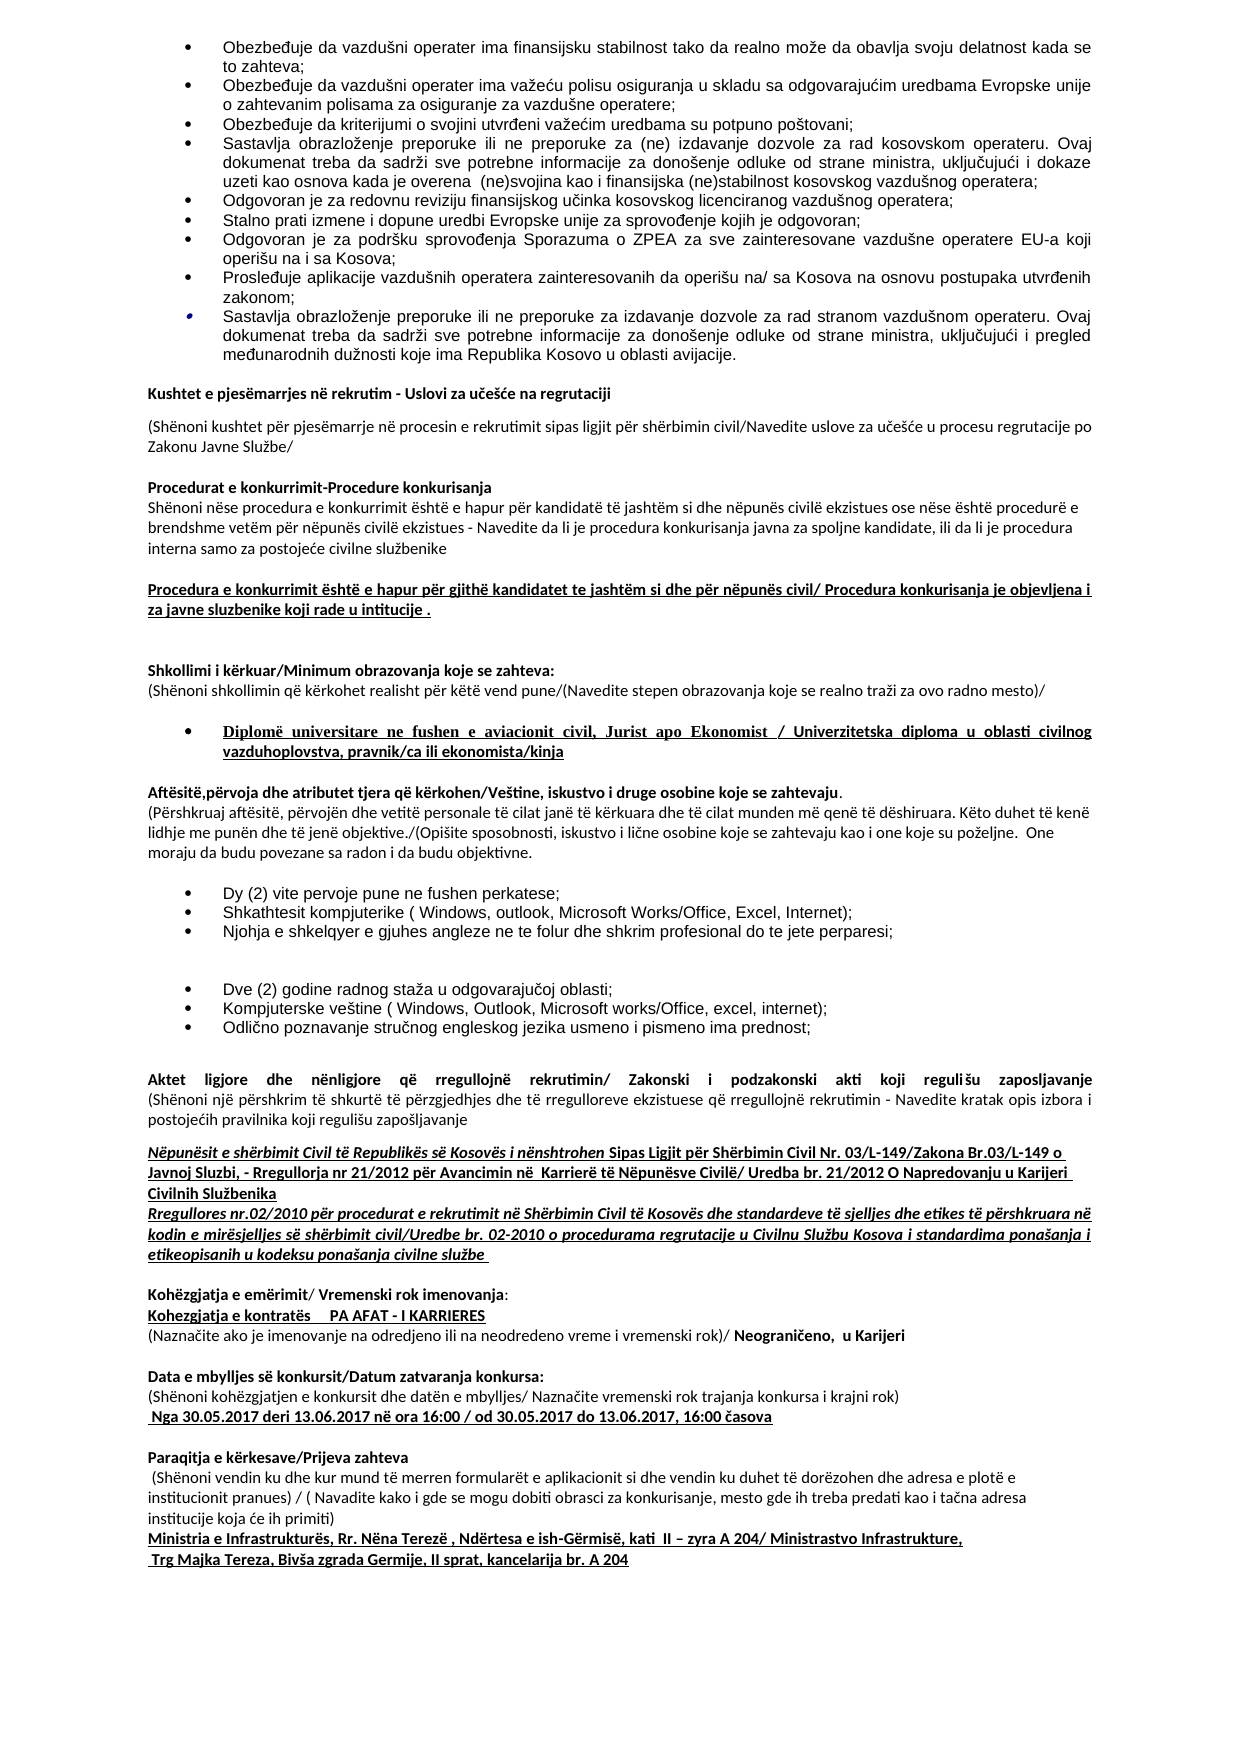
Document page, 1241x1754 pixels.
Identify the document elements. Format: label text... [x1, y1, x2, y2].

text Kushtet e pjesëmarrjes në rekrutim - Uslovi za učešće na regrutaciji [148, 383, 1092, 404]
text Shënoni nëse procedura e konkurrimit është e hapur për kandidatë të jashtëm si dhe nëpunës civilë ekzistues ose nëse është procedurë e brendshme vetëm për nëpunës civilë ekzistues - Navedite da li je procedura konkurisanja javna za spoljne kandidate, ili da li je procedura interna samo za postojeće civilne službenike [148, 497, 1092, 558]
text Kohezgjatja e kontratës PA AFAT - I KARRIERES [148, 1305, 1092, 1325]
text Rregullores nr.02/2010 për procedurat e rekrutimit në Shërbimin Civil të Kosovës dhe standardeve të sjelljes dhe etikes të përshkruara në kodin e mirësjelljes së shërbimit civil/Uredbe br. 02-2010 o procedurama regrutacije u Civilnu Službu Kosova i standardima ponašanja i etikeopisanih u kodeksu ponašanja civilne službe [148, 1222, 1092, 1264]
list Diplomë universitare ne fushen e aviacionit civil, Jurist apo Ekonomist / Univerzitetska diploma u oblasti civilnog vazduhoplovstva, pravnik/ca ili ekonomista/kinja [185, 721, 1092, 762]
list Odgovoran je za podršku sprovođenja Sporazuma o ZPEA za sve zainteresovane vazdušne operatere EU-a koji operišu na i sa Kosova; [185, 230, 1092, 268]
list Prosleđuje aplikacije vazdušnih operatera zainteresovanih da operišu na/ sa Kosova na osnovu postupaka utvrđenih zakonom; [185, 268, 1092, 307]
text Trg Majka Tereza, Bivša zgrada Germije, II sprat, kancelarija br. A 204 [148, 1549, 1092, 1569]
list Sastavlja obrazloženje preporuke ili ne preporuke za izdavanje dozvole za rad stranom vazdušnom operateru. Ovaj dokumenat treba da sadrži sve potrebne informacije za donošenje odluke od strane ministra, uključujući i pregled međunarodnih dužnosti koje ima Republika Kosovo u oblasti avijacije. [185, 307, 1092, 364]
text Data e mbylljes së konkursit/Datum zatvaranja konkursa: [148, 1366, 1092, 1386]
text (Shënoni kohëzgjatjen e konkursit dhe datën e mbylljes/ Naznačite vremenski rok trajanja konkursa i krajni rok) [148, 1386, 1092, 1407]
text Paraqitja e kërkesave/Prijeva zahteva [148, 1447, 1092, 1467]
list Odgovoran je za redovnu reviziju finansijskog učinka kosovskog licenciranog vazdušnog operatera; [185, 191, 1092, 211]
text Aktet ligjore dhe nënligjore që rregullojnë rekrutimin/ Zakonski i podzakonski akti koji regulišu zaposljavanje (Shënoni një përshkrim të shkurtë të përzgjedhjes dhe të rregulloreve ekzistuese që rregullojnë rekrutimin - Navedite kratak opis izbora i postojećih pravilnika koji regulišu zapošljavanje [148, 1069, 1092, 1130]
list Shkathtesit kompjuterike ( Windows, outlook, Microsoft Works/Office, Excel, Internet); [185, 903, 1092, 922]
text Procedura e konkurrimit është e hapur për gjithë kandidatet te jashtëm si dhe për nëpunës civil/ Procedura konkurisanja je objevljena i za javne sluzbenike koji rade u intitucije . [148, 597, 1092, 619]
text Ministria e Infrastrukturës, Rr. Nëna Terezë , Ndërtesa e ish-Gërmisë, kati II – zyra A 204/ Ministrastvo Infrastrukture, [148, 1528, 1092, 1549]
list Stalno prati izmene i dopune uredbi Evropske unije za sprovođenje kojih je odgovoran; [185, 211, 1092, 230]
text (Shënoni shkollimin që kërkohet realisht për këtë vend pune/(Navedite stepen obrazovanja koje se realno traži za ovo radno mesto)/ [148, 680, 1092, 701]
list Kompjuterske veštine ( Windows, Outlook, Microsoft works/Office, excel, internet); [185, 999, 1092, 1018]
text (Shënoni vendin ku dhe kur mund të merren formularët e aplikacionit si dhe vendin ku duhet të dorëzohen dhe adresa e plotë e institucionit pranues) / ( Navadite kako i gde se mogu dobiti obrasci za konkurisanje, mesto gde ih treba predati kao i tačna adresa institucije koja će ih primiti) [148, 1467, 1092, 1528]
text Kohëzgjatja e emërimit/ Vremenski rok imenovanja: [148, 1285, 1092, 1305]
list Dve (2) godine radnog staža u odgovarajučoj oblasti; [185, 979, 1092, 999]
list Dy (2) vite pervoje pune ne fushen perkatese; [185, 883, 1092, 903]
text Nga 30.05.2017 deri 13.06.2017 në ora 16:00 / od 30.05.2017 do 13.06.2017, 16:00 časova [148, 1407, 1092, 1427]
text Procedurat e konkurrimit-Procedure konkurisanja [148, 477, 1092, 497]
text (Naznačite ako je imenovanje na odredjeno ili na neodredeno vreme i vremenski rok)/ Neograničeno, u Karijeri [148, 1325, 1092, 1346]
text Procedura e konkurrimit është e hapur për gjithë kandidatet te jashtëm si dhe për nëpunës civil/ Procedura konkurisanja je objevljena i za javne sluzbenike koji rade u intitucije . [148, 579, 1092, 596]
text Aftësitë,përvoja dhe atributet tjera që kërkohen/Veštine, iskustvo i druge osobine koje se zahtevaju. (Përshkruaj aftësitë, përvojën dhe vetitë personale të cilat janë të kërkuara dhe të cilat munden më qenë të dëshiruara. Këto duhet të kenë lidhje me punën dhe të jenë objektive./(Opišite sposobnosti, iskustvo i lične osobine koje se zahtevaju kao i one koje su poželjne. One moraju da budu povezane sa radon i da budu objektivne. [148, 782, 1092, 863]
list Njohja e shkelqyer e gjuhes angleze ne te folur dhe shkrim profesional do te jete perparesi; [185, 922, 1092, 941]
text Shkollimi i kërkuar/Minimum obrazovanja koje se zahteva: [148, 660, 1092, 680]
list Odlično poznavanje stručnog engleskog jezika usmeno i pismeno ima prednost; [185, 1018, 1092, 1037]
list Obezbeđuje da vazdušni operater ima važeću polisu osiguranja u skladu sa odgovarajućim uredbama Evropske unije o zahtevanim polisama za osiguranje za vazdušne operatere; [185, 76, 1092, 114]
list Obezbeđuje da kriterijumi o svojini utvrđeni važećim uredbama su potpuno poštovani; [185, 114, 1092, 134]
text Nëpunësit e shërbimit Civil të Republikës së Kosovës i nënshtrohen Sipas Ligjit për Shërbimin Civil Nr. 03/L-149/Zakona Br.03/L-149 o Javnoj Sluzbi, - Rregullorja nr 21/2012 për Avancimin në Karrierë të Nëpunësve Civilë/ Uredba br. 21/2012 O Napredovanju u Karijeri Civilnih Službenika [148, 1142, 1092, 1203]
list Obezbeđuje da vazdušni operater ima finansijsku stabilnost tako da realno može da obavlja svoju delatnost kada se to zahteva; [185, 37, 1092, 76]
text (Shënoni kushtet për pjesëmarrje në procesin e rekrutimit sipas ligjit për shërbimin civil/Navedite uslove za učešće u procesu regrutacije po Zakonu Javne Službe/ [148, 416, 1092, 457]
list Sastavlja obrazloženje preporuke ili ne preporuke za (ne) izdavanje dozvole za rad kosovskom operateru. Ovaj dokumenat treba da sadrži sve potrebne informacije za donošenje odluke od strane ministra, uključujući i dokaze uzeti kao osnova kada je overena (ne)svojina kao i finansijska (ne)stabilnost kosovskog vazdušnog operatera; [185, 134, 1092, 191]
